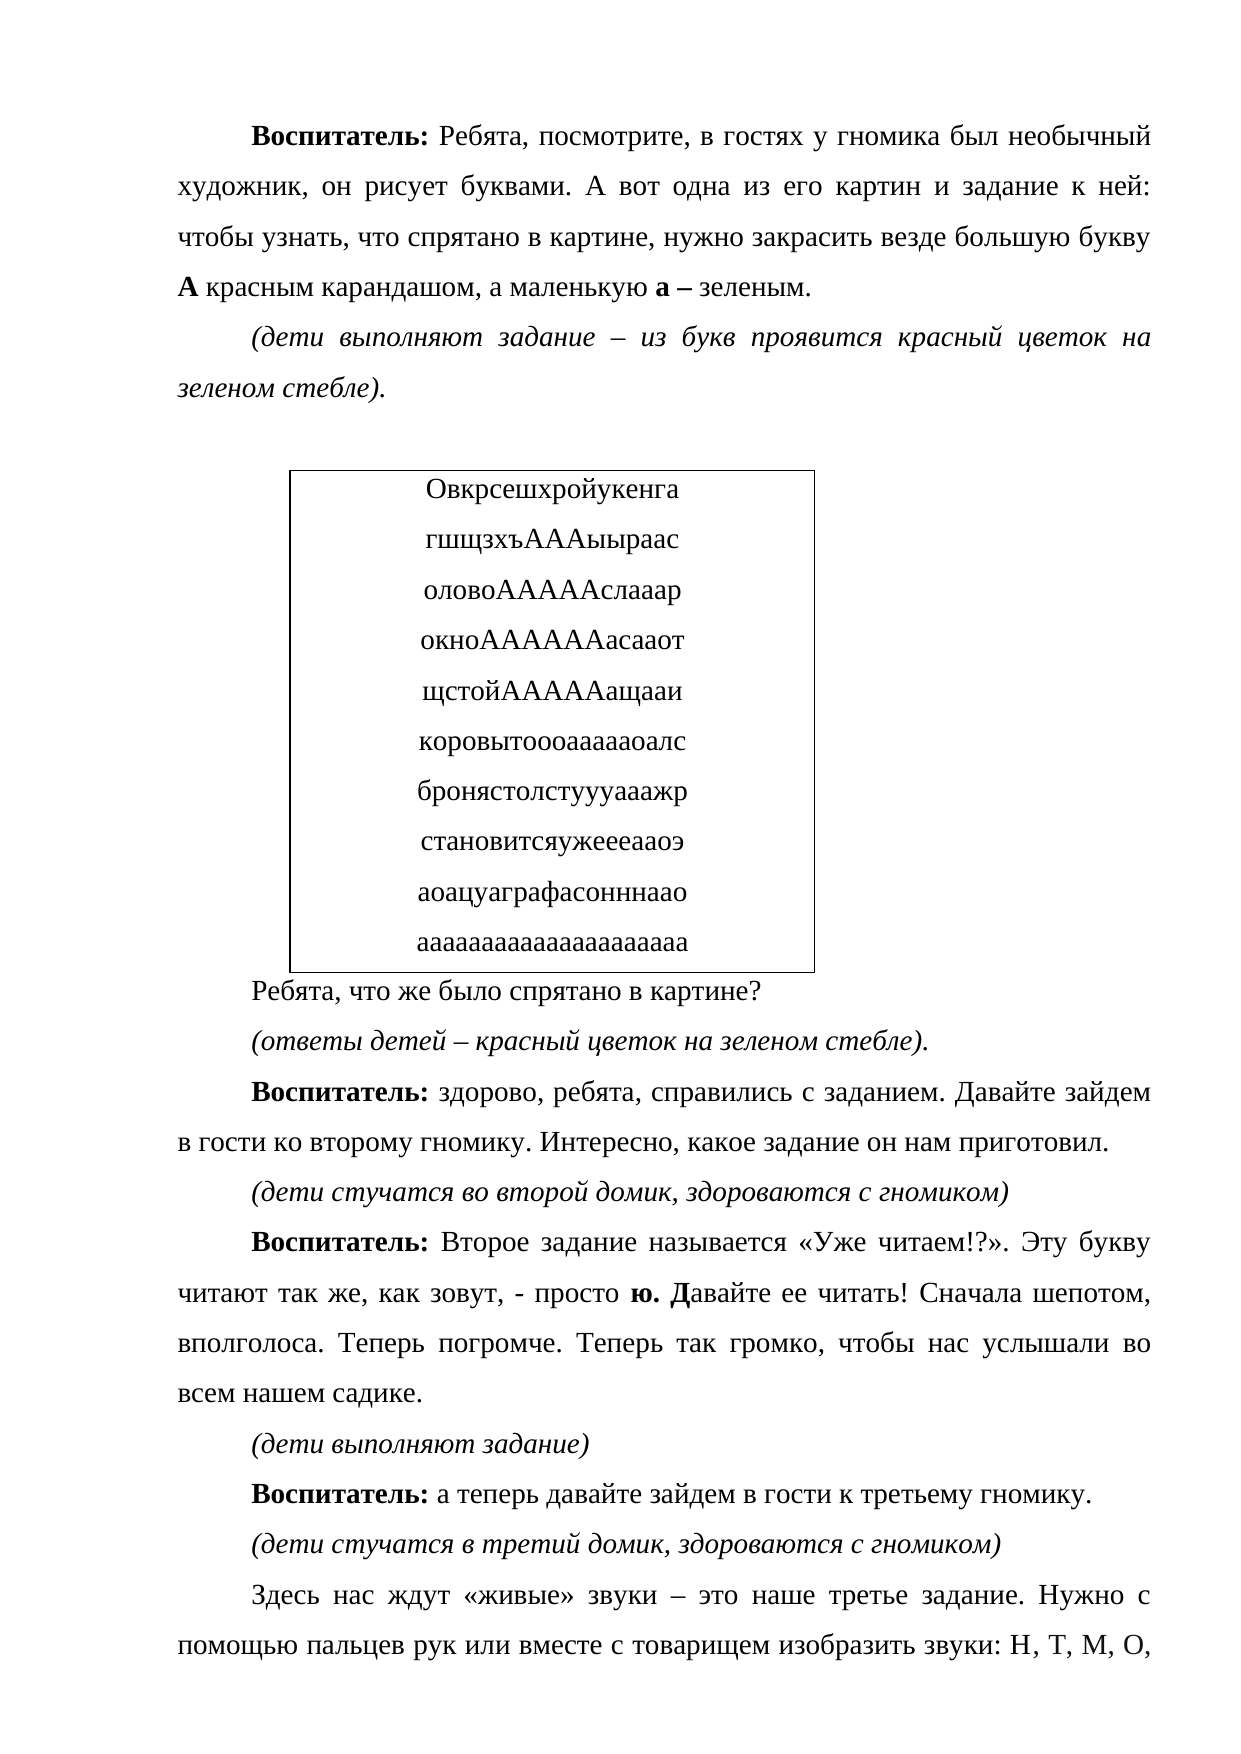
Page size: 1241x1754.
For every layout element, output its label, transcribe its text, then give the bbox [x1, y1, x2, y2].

text Здесь нас ждут «живые» звуки – это наше третье задание. Нужно с помощью пальцев рук или вместе с товарищем изобразить звуки: Н, Т, М, О, Ю, А. [177, 1577, 1152, 1661]
text Воспитатель: Ребята, посмотрите, в гостях у гномика был необычный художник, он рисует буквами. А вот одна из его картин и задание к ней: чтобы узнать, что спрятано в картине, нужно закрасить везде большую букву А красным карандашом, а маленькую а – зеленым. [177, 118, 1152, 303]
table_header Овкрсешхройукенга гшщзхъАААыыраас оловоАААААслааар окноААААААасааот щстойАААААащааи коровытоооаааааоалс бронястолстуууааажр становитсяужеееааоэ аоацуаграфасонннаао ааааааааааааааааааааа [291, 471, 814, 972]
text Воспитатель: а теперь давайте зайдем в гости к третьему гномику. [177, 1476, 1152, 1510]
text (дети выполняют задание – из букв проявится красный цветок на зеленом стебле). [177, 319, 1152, 403]
text (ответы детей – красный цветок на зеленом стебле). [177, 1023, 1152, 1057]
text Ребята, что же было спрятано в картине? [177, 973, 1152, 1007]
text (дети стучатся во второй домик, здороваются с гномиком) [177, 1174, 1152, 1208]
text Воспитатель: здорово, ребята, справились с заданием. Давайте зайдем в гости ко второму гномику. Интересно, какое задание он нам приготовил. [177, 1074, 1152, 1157]
text (дети выполняют задание) [177, 1426, 1152, 1459]
text Воспитатель: Второе задание называется «Уже читаем!?». Эту букву читают так же, как зовут, - просто ю. Давайте ее читать! Сначала шепотом, вполголоса. Теперь погромче. Теперь так громко, чтобы нас услышали во всем нашем садике. [177, 1224, 1152, 1409]
text (дети стучатся в третий домик, здороваются с гномиком) [177, 1526, 1152, 1560]
